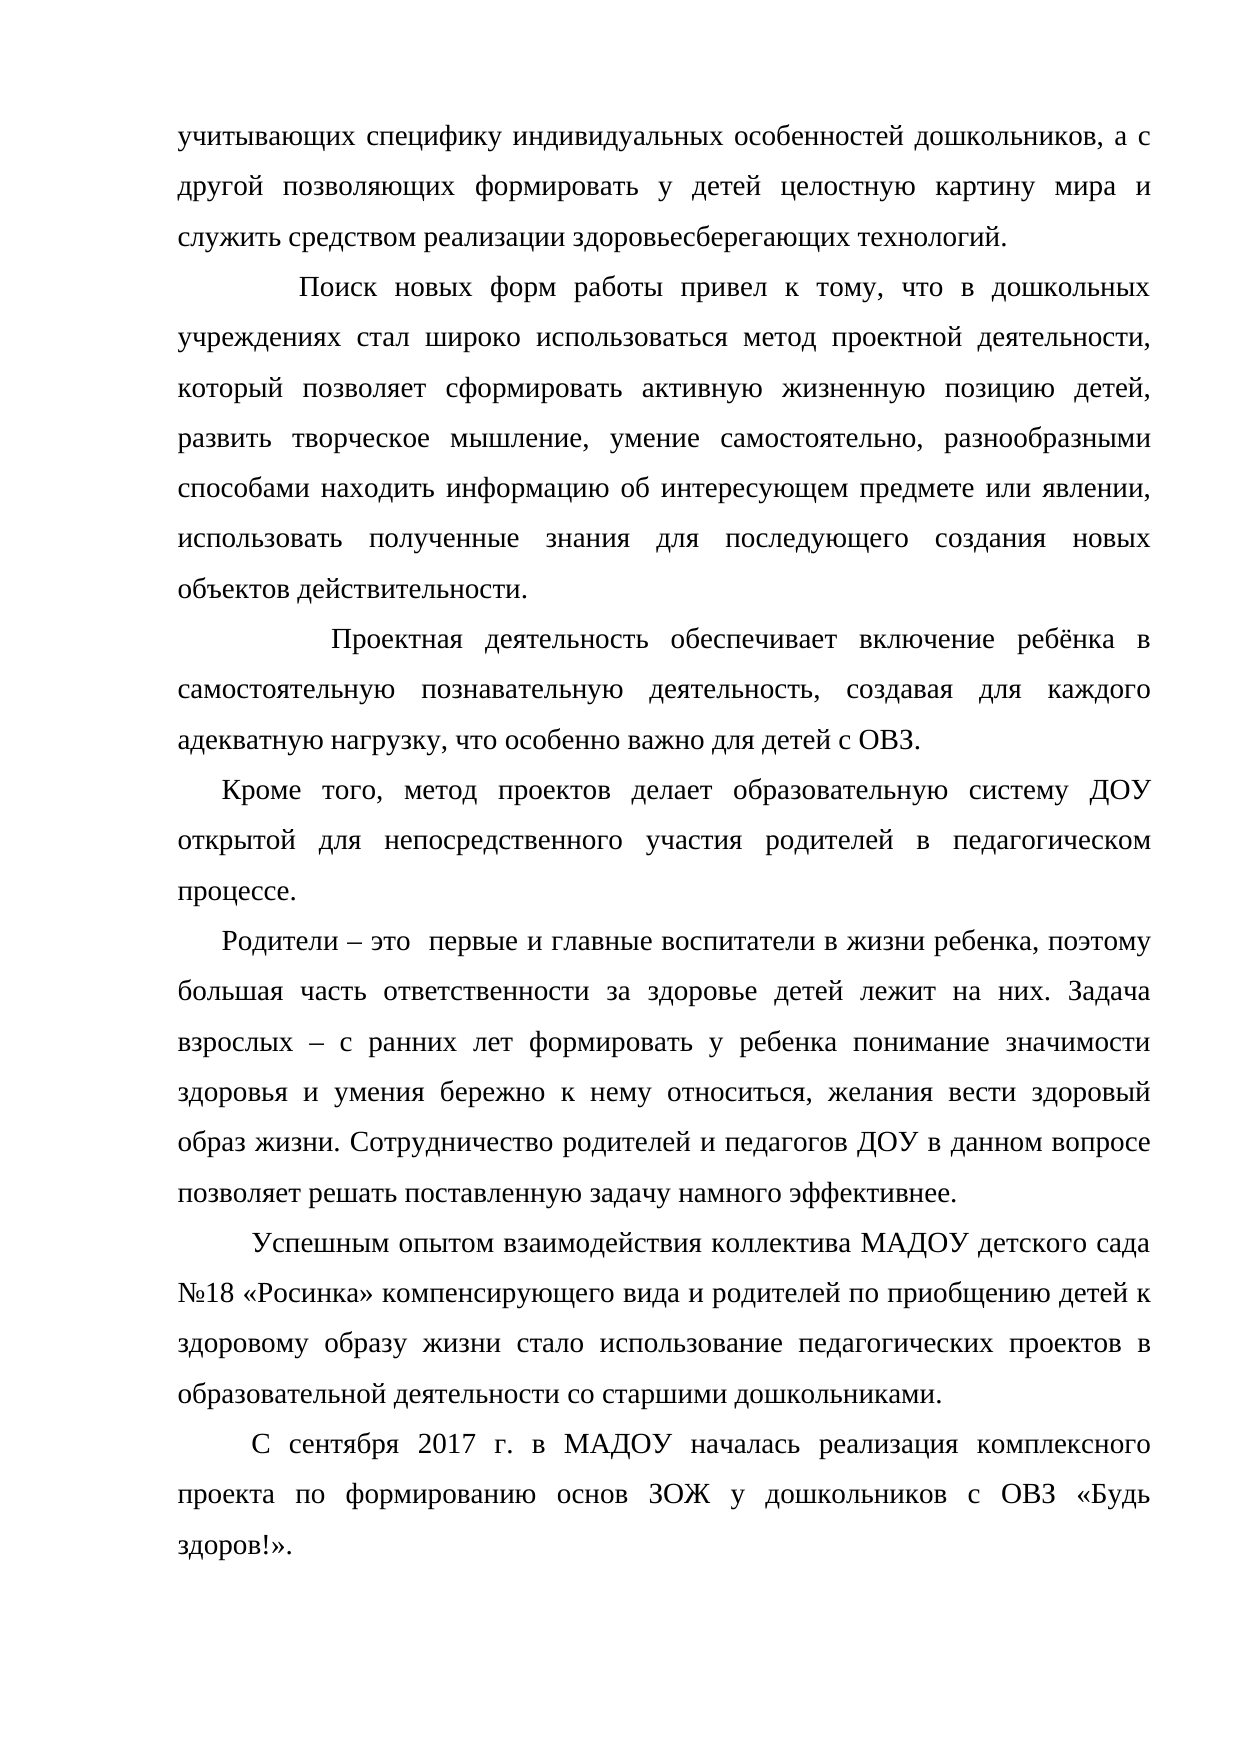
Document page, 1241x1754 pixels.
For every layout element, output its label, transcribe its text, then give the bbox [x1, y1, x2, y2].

text Успешным опытом взаимодействия коллектива МАДОУ детского сада №18 «Росинка» компенсирующего вида и родителей по приобщению детей к здоровому образу жизни стало использование педагогических проектов в образовательной деятельности со старшими дошкольниками. [177, 1225, 1152, 1409]
text Поиск новых форм работы привел к тому, что в дошкольных учреждениях стал широко использоваться метод проектной деятельности, который позволяет сформировать активную жизненную позицию детей, развить творческое мышление, умение самостоятельно, разнообразными способами находить информацию об интересующем предмете или явлении, использовать полученные знания для последующего создания новых объектов действительности. [177, 269, 1152, 604]
text Проектная деятельность обеспечивает включение ребёнка в самостоятельную познавательную деятельность, создавая для каждого адекватную нагрузку, что особенно важно для детей с ОВЗ. [177, 621, 1152, 755]
text Родители – это первые и главные воспитатели в жизни ребенка, поэтому большая часть ответственности за здоровье детей лежит на них. Задача взрослых – с ранних лет формировать у ребенка понимание значимости здоровья и умения бережно к нему относиться, желания вести здоровый образ жизни. Сотрудничество родителей и педагогов ДОУ в данном вопросе позволяет решать поставленную задачу намного эффективнее. [177, 923, 1152, 1208]
text Кроме того, метод проектов делает образовательную систему ДОУ открытой для непосредственного участия родителей в педагогическом процессе. [177, 772, 1152, 906]
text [177, 118, 1152, 252]
text С сентября 2017 г. в МАДОУ началась реализация комплексного проекта по формированию основ ЗОЖ у дошкольников с ОВЗ «Будь здоров!». [177, 1426, 1152, 1560]
